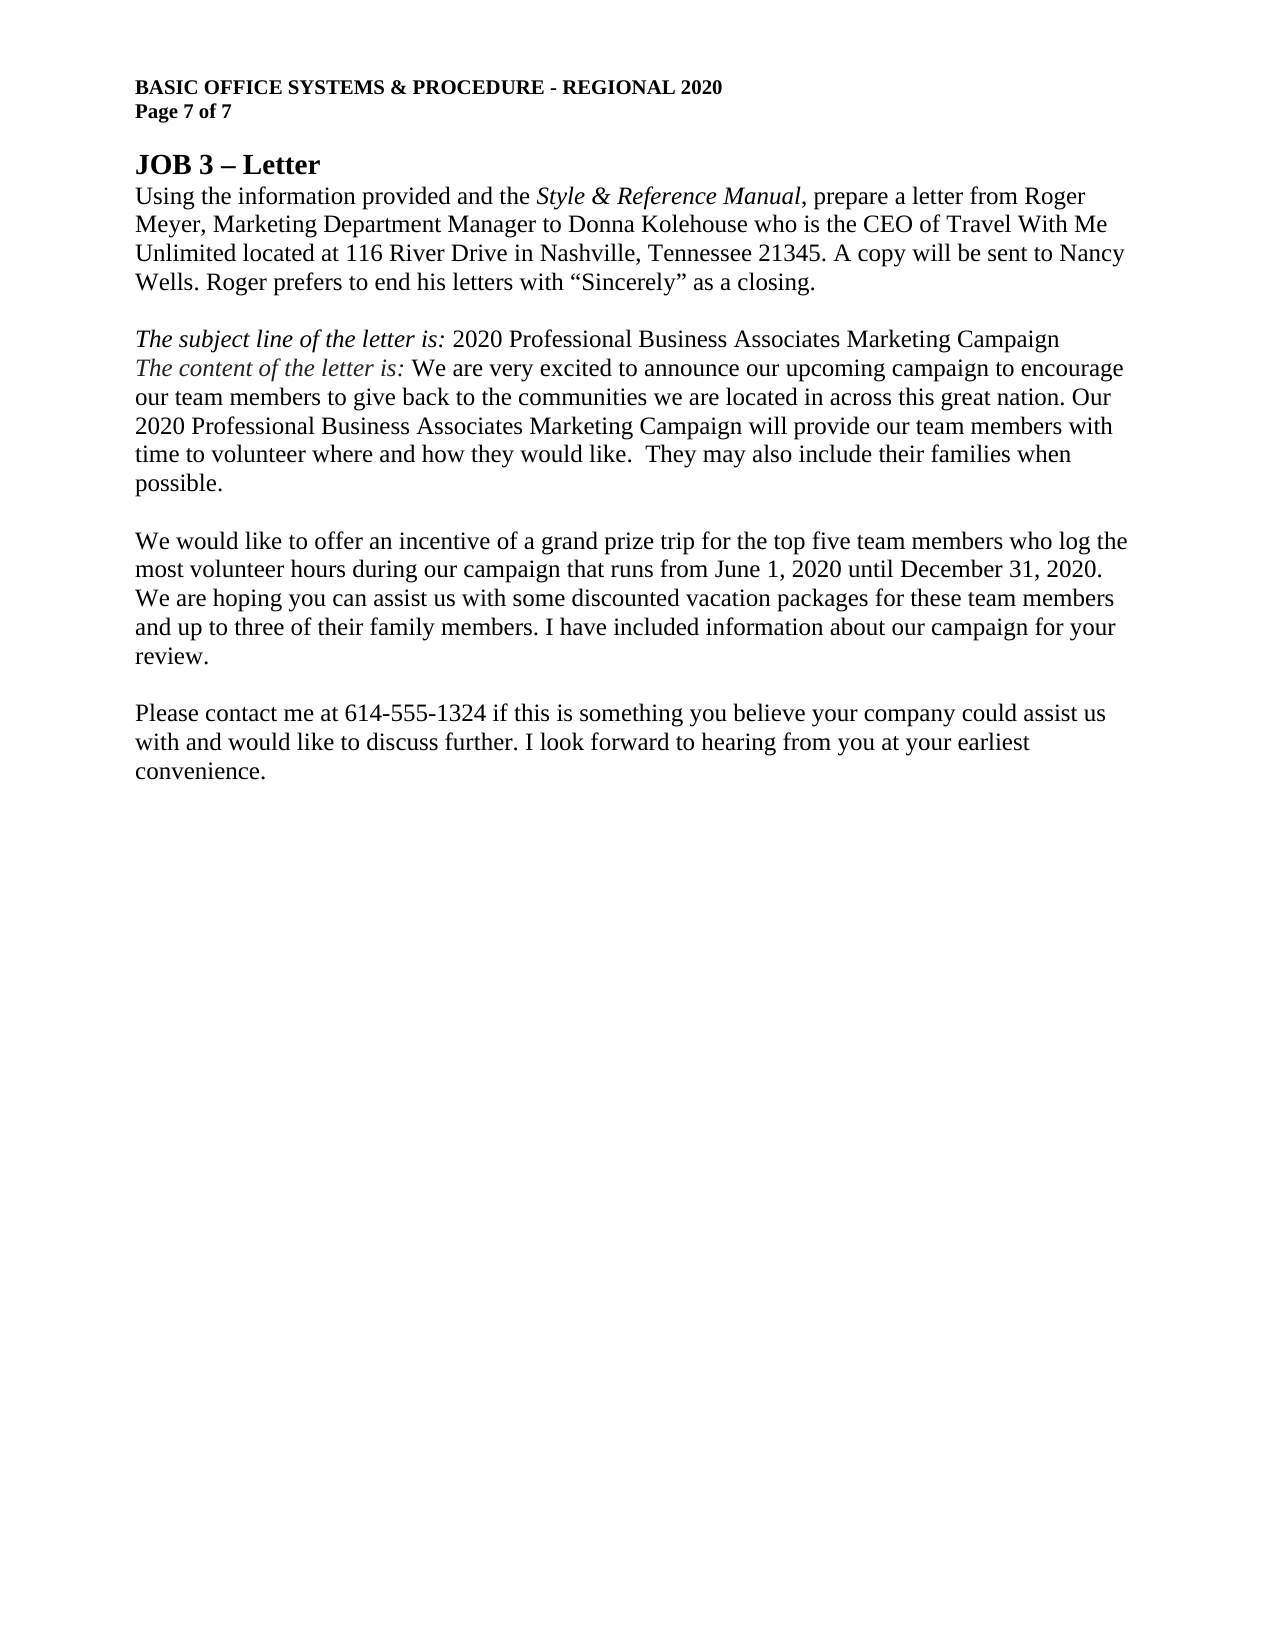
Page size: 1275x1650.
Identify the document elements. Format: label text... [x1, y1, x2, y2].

text The content of the letter is: We are very excited to announce our upcoming campaign to encourage our team members to give back to the communities we are located in across this great nation. Our 2020 Professional Business Associates Marketing Campaign will provide our team members with time to volunteer where and how they would like. They may also include their families when possible. [135, 353, 1140, 497]
text The subject line of the letter is: 2020 Professional Business Associates Marketing Campaign [135, 324, 1140, 353]
text We would like to offer an incentive of a grand prize trip for the top five team members who log the most volunteer hours during our campaign that runs from June 1, 2020 until December 31, 2020. We are hoping you can assist us with some discounted vacation packages for these team members and up to three of their family members. I have included information about our campaign for your review. [135, 526, 1140, 669]
text JOB 3 – Letter [135, 147, 1140, 181]
text Using the information provided and the Style & Reference Manual, prepare a letter from Roger Meyer, Marketing Department Manager to Donna Kolehouse who is the CEO of Travel With Me Unlimited located at 116 River Drive in Nashville, Tennessee 21345. A copy will be sent to Nancy Wells. Roger prefers to end his letters with “Sincerely” as a closing. [135, 181, 1140, 296]
text Please contact me at 614-555-1324 if this is something you believe your company could assist us with and would like to discuss further. I look forward to hearing from you at your earliest convenience. [135, 698, 1140, 784]
